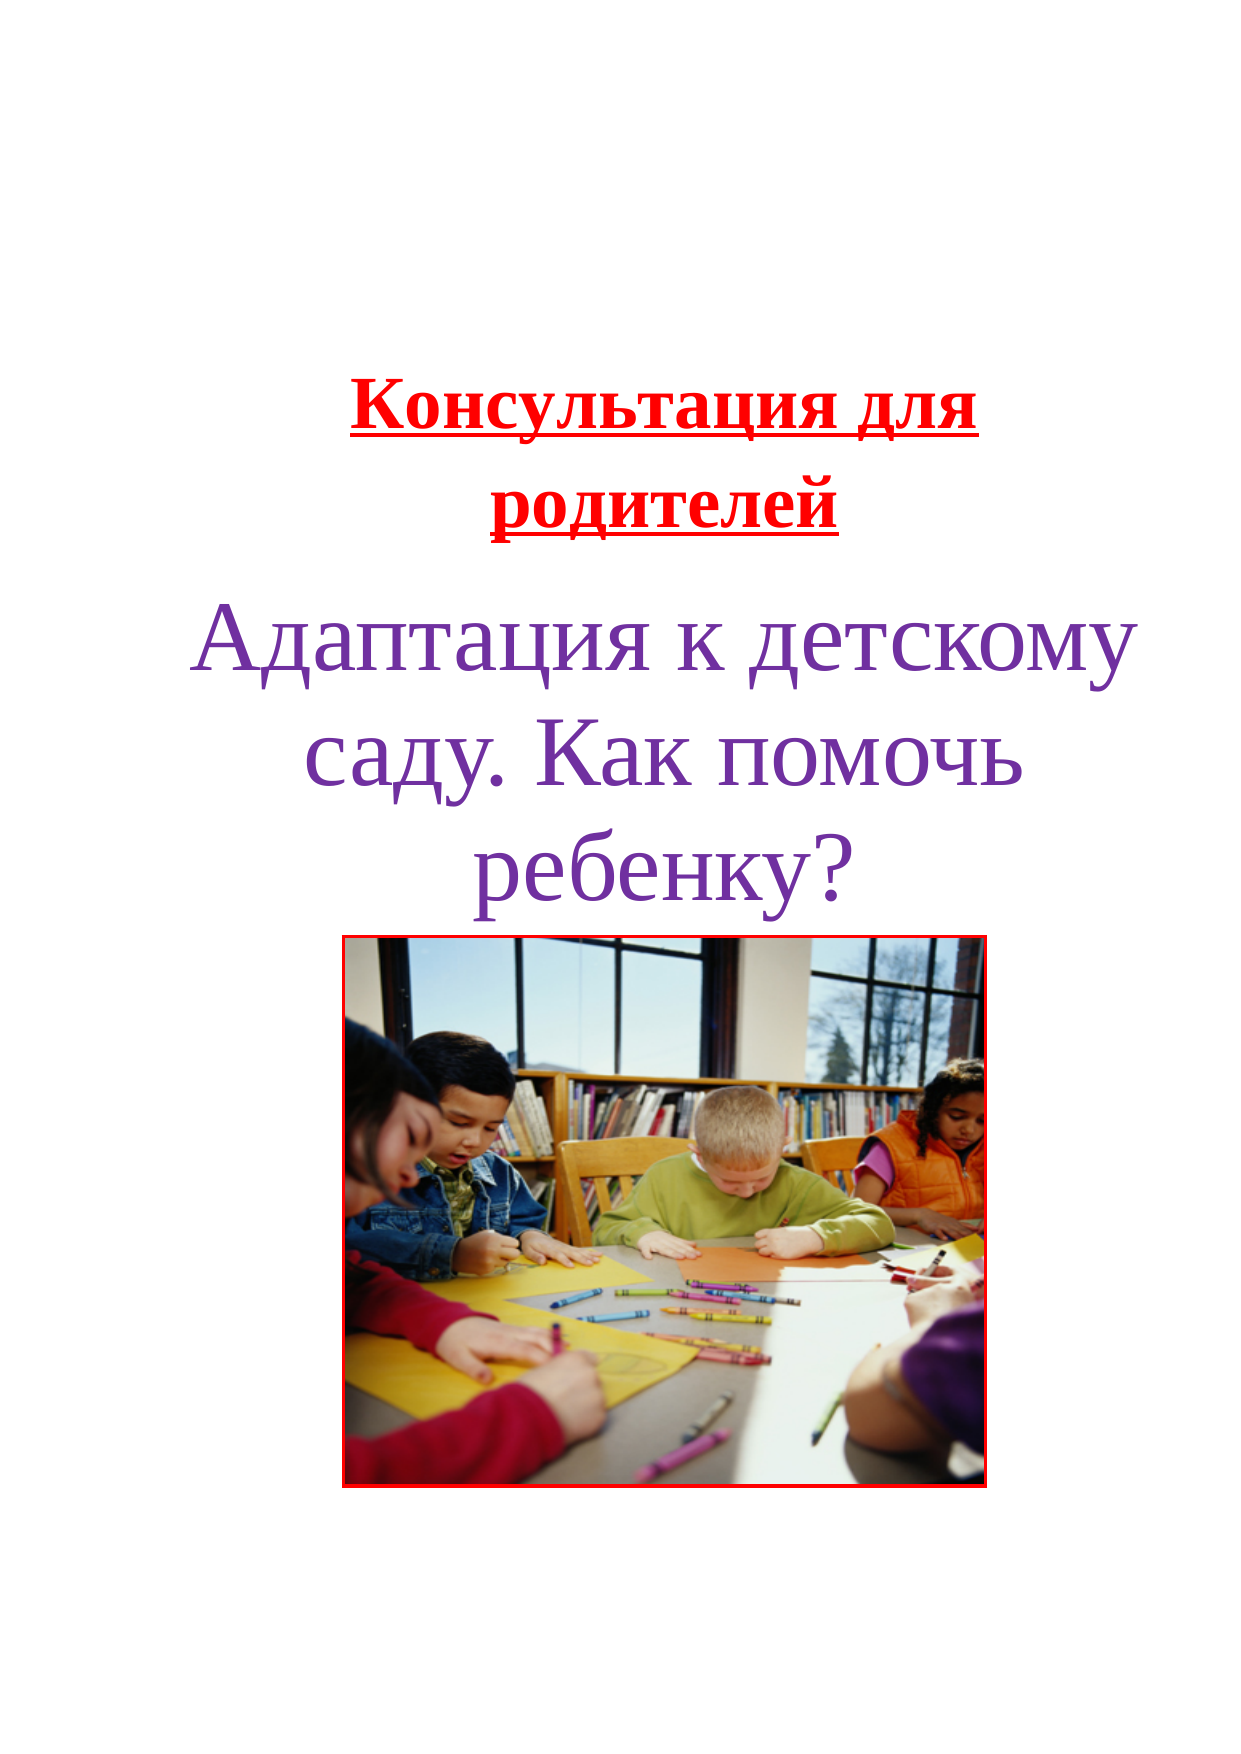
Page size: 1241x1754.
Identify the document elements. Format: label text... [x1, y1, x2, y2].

text Адаптация к детскому саду. Как помочь ребенку? [177, 577, 1152, 922]
text Консультация для родителей [177, 358, 1152, 543]
picture [345, 938, 984, 1484]
